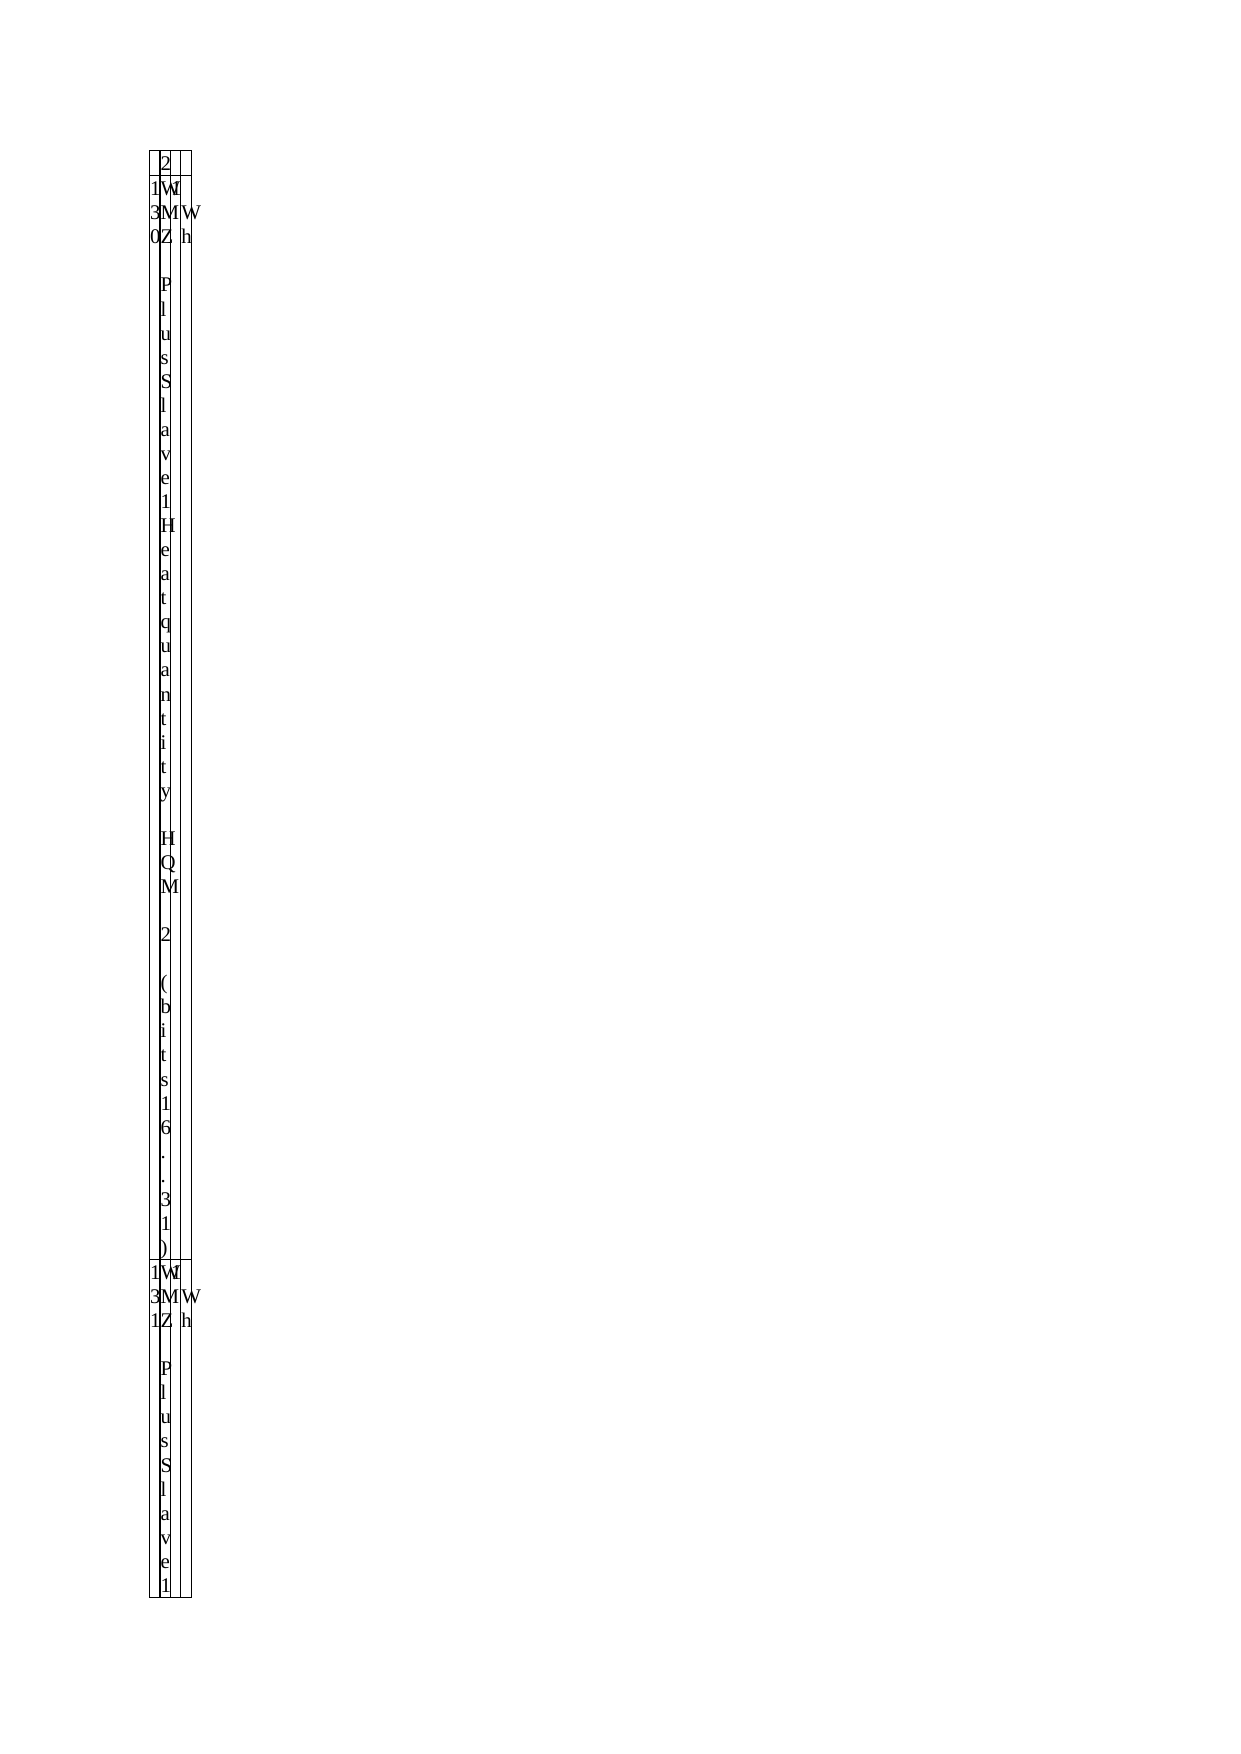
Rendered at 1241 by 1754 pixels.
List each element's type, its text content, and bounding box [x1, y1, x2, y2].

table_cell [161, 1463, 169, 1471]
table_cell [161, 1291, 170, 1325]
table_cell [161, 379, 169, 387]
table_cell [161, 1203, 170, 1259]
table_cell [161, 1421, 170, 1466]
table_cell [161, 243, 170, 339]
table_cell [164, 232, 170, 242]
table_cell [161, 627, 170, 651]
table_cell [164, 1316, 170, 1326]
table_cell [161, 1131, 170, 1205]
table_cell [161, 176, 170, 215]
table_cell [161, 1471, 170, 1597]
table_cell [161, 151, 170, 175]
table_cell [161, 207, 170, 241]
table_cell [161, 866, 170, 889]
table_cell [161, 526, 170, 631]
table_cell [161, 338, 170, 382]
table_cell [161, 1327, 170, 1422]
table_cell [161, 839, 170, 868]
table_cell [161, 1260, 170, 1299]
